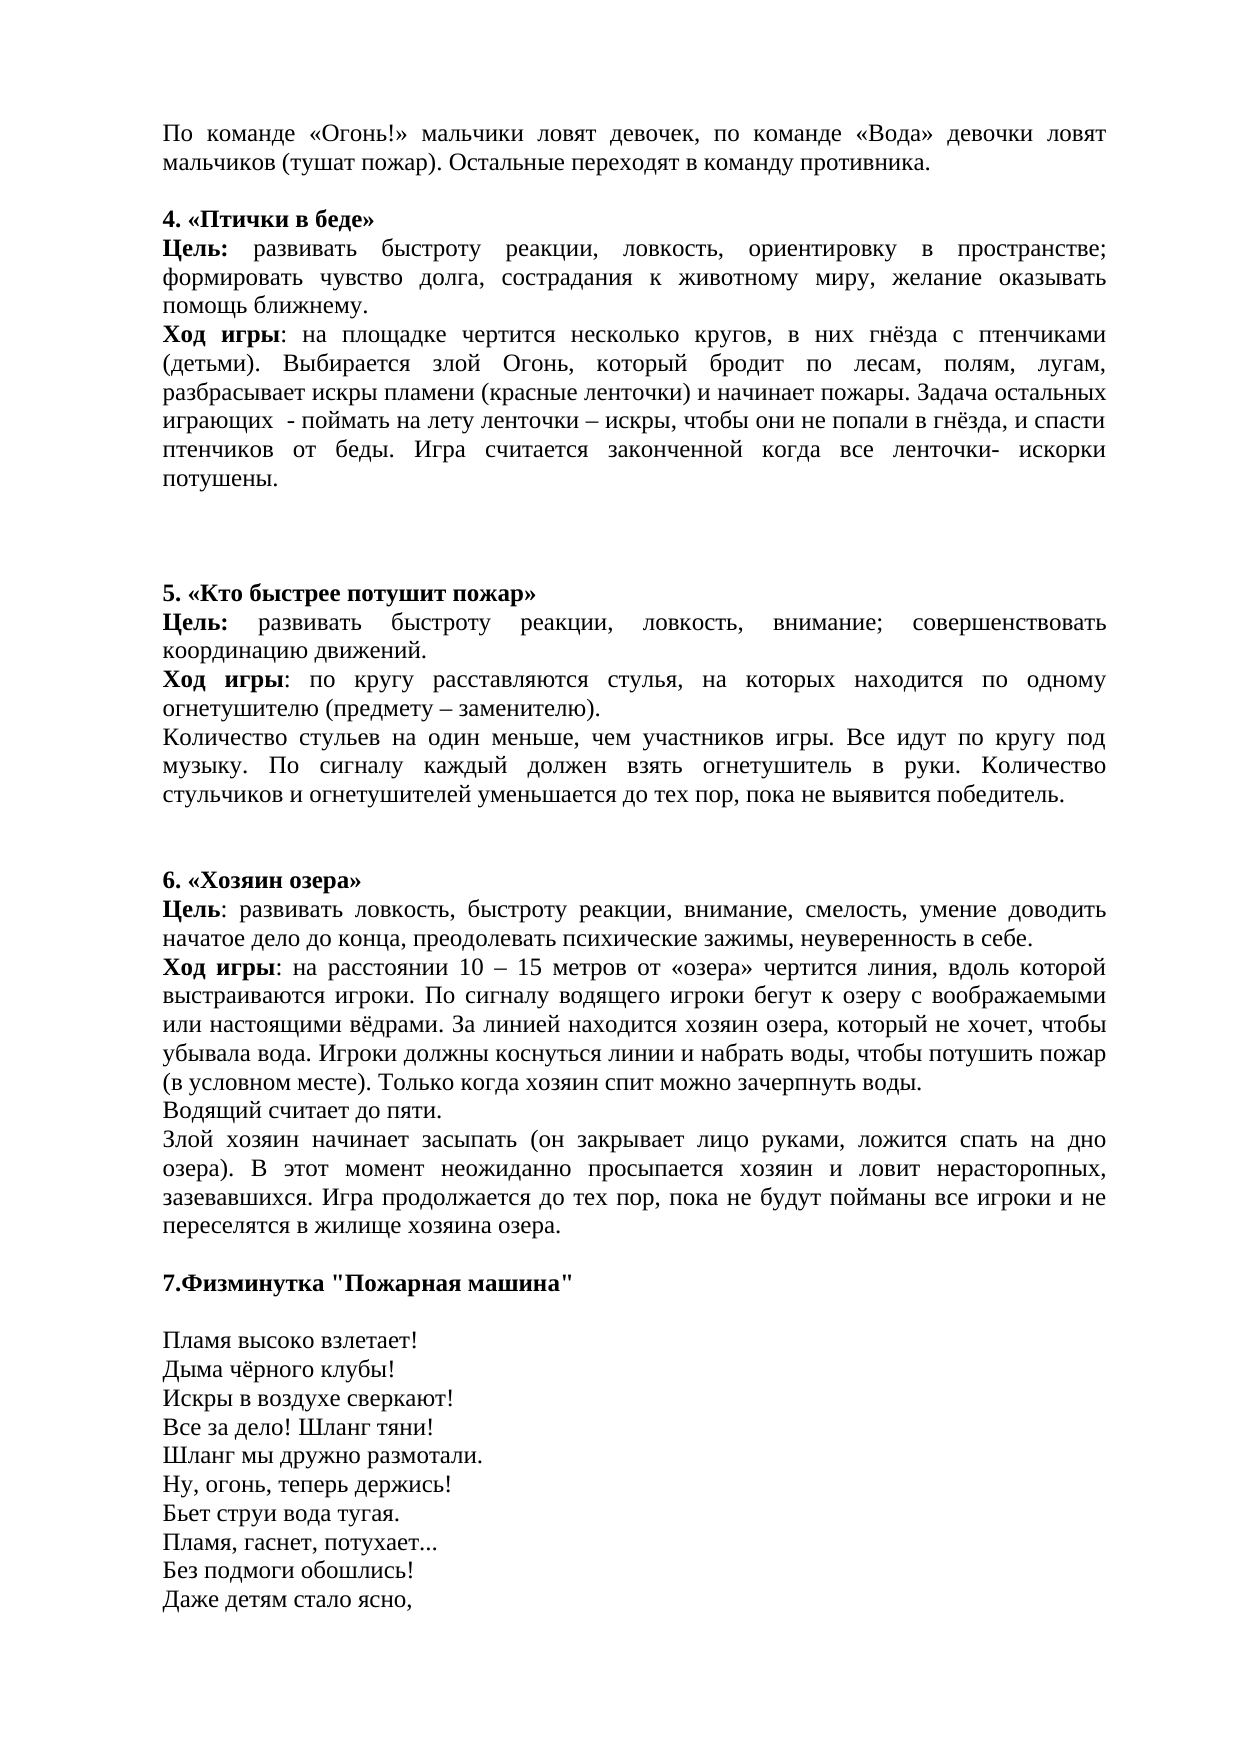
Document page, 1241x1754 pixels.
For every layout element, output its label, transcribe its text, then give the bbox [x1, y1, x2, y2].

text Дыма чёрного клубы! [162, 1354, 1107, 1383]
text Цель: развивать быстроту реакции, ловкость, внимание; совершенствовать координацию движений. [162, 607, 1107, 664]
text 7.Физминутка "Пожарная машина" [162, 1268, 1107, 1297]
text Злой хозяин начинает засыпать (он закрывает лицо руками, ложится спать на дно озера). В этот момент неожиданно просыпается хозяин и ловит нерасторопных, зазевавшихся. Игра продолжается до тех пор, пока не будут пойманы все игроки и не переселятся в жилище хозяина озера. [162, 1124, 1107, 1239]
text 4. «Птички в беде» [162, 204, 1107, 233]
text Без подмоги обошлись! [162, 1556, 1107, 1584]
text Ход игры: на площадке чертится несколько кругов, в них гнёзда с птенчиками (детьми). Выбирается злой Огонь, который бродит по лесам, полям, лугам, разбрасывает искры пламени (красные ленточки) и начинает пожары. Задача остальных играющих - поймать на лету ленточки – искры, чтобы они не попали в гнёзда, и спасти птенчиков от беды. Игра считается законченной когда все ленточки- искорки потушены. [162, 319, 1107, 492]
text Даже детям стало ясно, [162, 1584, 1107, 1613]
text Ход игры: на расстоянии 10 – 15 метров от «озера» чертится линия, вдоль которой выстраиваются игроки. По сигналу водящего игроки бегут к озеру с воображаемыми или настоящими вёдрами. За линией находится хозяин озера, который не хочет, чтобы убывала вода. Игроки должны коснуться линии и набрать воды, чтобы потушить пожар (в условном месте). Только когда хозяин спит можно зачерпнуть воды. [162, 952, 1107, 1096]
text Все за дело! Шланг тяни! [162, 1412, 1107, 1441]
text 6. «Хозяин озера» [162, 866, 1107, 894]
text Водящий считает до пяти. [162, 1096, 1107, 1124]
text Цель: развивать ловкость, быстроту реакции, внимание, смелость, умение доводить начатое дело до конца, преодолевать психические зажимы, неуверенность в себе. [162, 894, 1107, 952]
text Цель: развивать быстроту реакции, ловкость, ориентировку в пространстве; формировать чувство долга, сострадания к животному миру, желание оказывать помощь ближнему. [162, 233, 1107, 319]
text По команде «Огонь!» мальчики ловят девочек, по команде «Вода» девочки ловят мальчиков (тушат пожар). Остальные переходят в команду противника. [162, 118, 1107, 176]
text 5. «Кто быстрее потушит пожар» [162, 578, 1107, 607]
text Количество стульев на один меньше, чем участников игры. Все идут по кругу под музыку. По сигналу каждый должен взять огнетушитель в руки. Количество стульчиков и огнетушителей уменьшается до тех пор, пока не выявится победитель. [162, 722, 1107, 808]
text Ход игры: по кругу расставляются стулья, на которых находится по одному огнетушителю (предмету – заменителю). [162, 664, 1107, 722]
text Бьет струи вода тугая. [162, 1498, 1107, 1527]
text Шланг мы дружно размотали. [162, 1441, 1107, 1469]
text Пламя высоко взлетает! [162, 1326, 1107, 1354]
text Искры в воздухе сверкают! [162, 1383, 1107, 1412]
text Пламя, гаснет, потухает... [162, 1527, 1107, 1556]
text Ну, огонь, теперь держись! [162, 1469, 1107, 1498]
